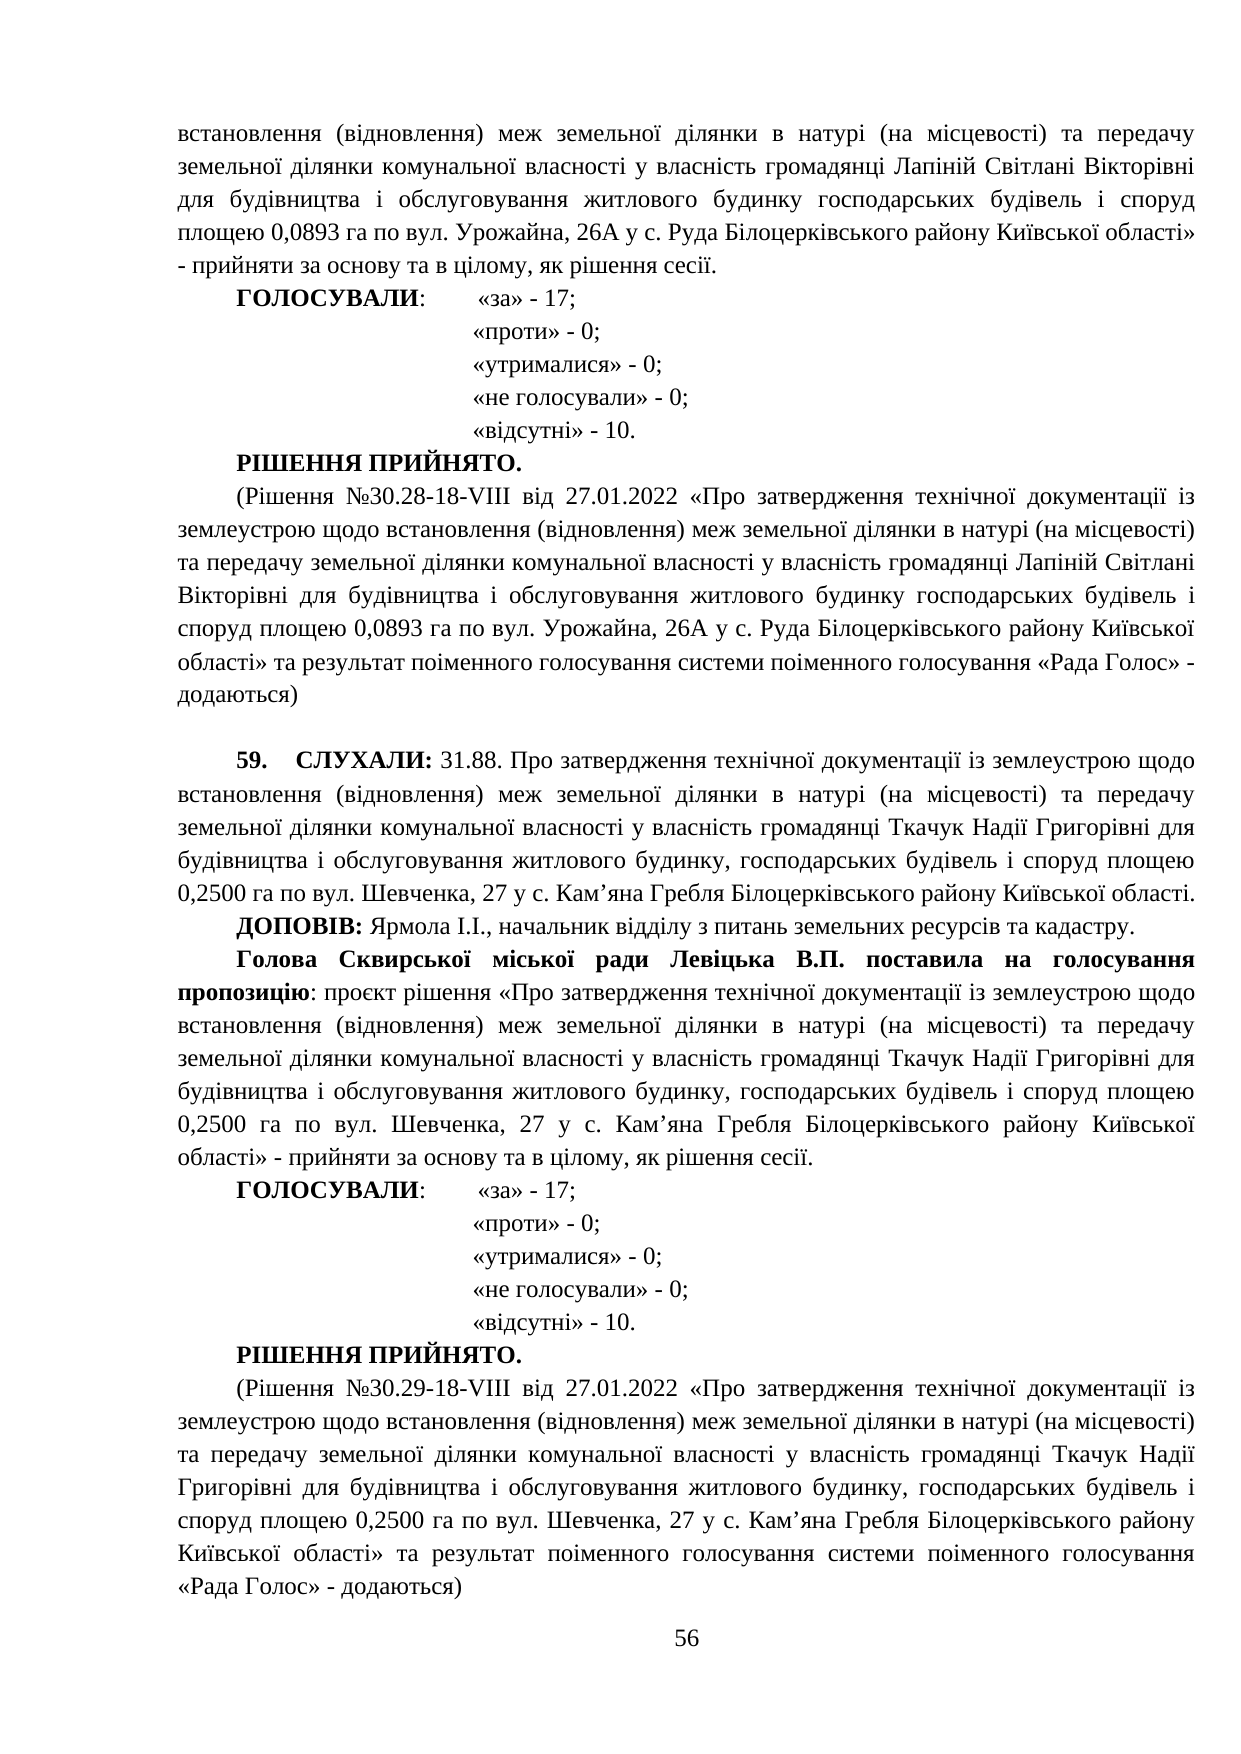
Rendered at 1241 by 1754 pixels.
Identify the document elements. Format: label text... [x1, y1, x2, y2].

text ГОЛОСУВАЛИ: «за» - 17; [177, 283, 1196, 312]
text (Рішення №30.28-18-VIII від 27.01.2022 «Про затвердження технічної документації із землеустрою щодо встановлення (відновлення) меж земельної ділянки в натурі (на місцевості) та передачу земельної ділянки комунальної власності у власність громадянці Лапіній Світлані Вікторівні для будівництва і обслуговування житлового будинку господарських будівель і споруд площею 0,0893 га по вул. Урожайна, 26А у с. Руда Білоцерківського району Київської області» та результат поіменного голосування системи поіменного голосування «Рада Голос» - додаються) [177, 481, 1196, 708]
text «утрималися» - 0; [428, 349, 1196, 378]
text Голова Сквирської міської ради Левіцька В.П. поставила на голосування пропозицію: проєкт рішення «Про затвердження технічної документації із землеустрою щодо встановлення (відновлення) меж земельної ділянки в натурі (на місцевості) та передачу земельної ділянки комунальної власності у власність громадянці Ткачук Надії Григорівні для будівництва і обслуговування житлового будинку, господарських будівель і споруд площею 0,2500 га по вул. Шевченка, 27 у с. Кам’яна Гребля Білоцерківського району Київської області» - прийняти за основу та в цілому, як рішення сесії. [177, 944, 1196, 1171]
text РІШЕННЯ ПРИЙНЯТО. [177, 1340, 1196, 1369]
text «відсутні» - 10. [428, 415, 1196, 444]
text «не голосували» - 0; [428, 1274, 1196, 1303]
text «проти» - 0; [428, 316, 1196, 345]
list СЛУХАЛИ: 31.88. Про затвердження технічної документації із землеустрою щодо встановлення (відновлення) меж земельної ділянки в натурі (на місцевості) та передачу земельної ділянки комунальної власності у власність громадянці Ткачук Надії Григорівні для будівництва і обслуговування житлового будинку, господарських будівель і споруд площею 0,2500 га по вул. Шевченка, 27 у с. Кам’яна Гребля Білоцерківського району Київської області. [177, 746, 1196, 906]
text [177, 118, 1196, 279]
text РІШЕННЯ ПРИЙНЯТО. [177, 448, 1196, 477]
text «проти» - 0; [428, 1208, 1196, 1237]
text «утрималися» - 0; [428, 1241, 1196, 1270]
text ДОПОВІВ: Ярмола І.І., начальник відділу з питань земельних ресурсів та кадастру. [236, 911, 1196, 939]
text «відсутні» - 10. [428, 1307, 1196, 1336]
text (Рішення №30.29-18-VIII від 27.01.2022 «Про затвердження технічної документації із землеустрою щодо встановлення (відновлення) меж земельної ділянки в натурі (на місцевості) та передачу земельної ділянки комунальної власності у власність громадянці Ткачук Надії Григорівні для будівництва і обслуговування житлового будинку, господарських будівель і споруд площею 0,2500 га по вул. Шевченка, 27 у с. Кам’яна Гребля Білоцерківського району Київської області» та результат поіменного голосування системи поіменного голосування «Рада Голос» - додаються) [177, 1373, 1196, 1600]
text «не голосували» - 0; [428, 382, 1196, 411]
text ГОЛОСУВАЛИ: «за» - 17; [177, 1175, 1196, 1204]
